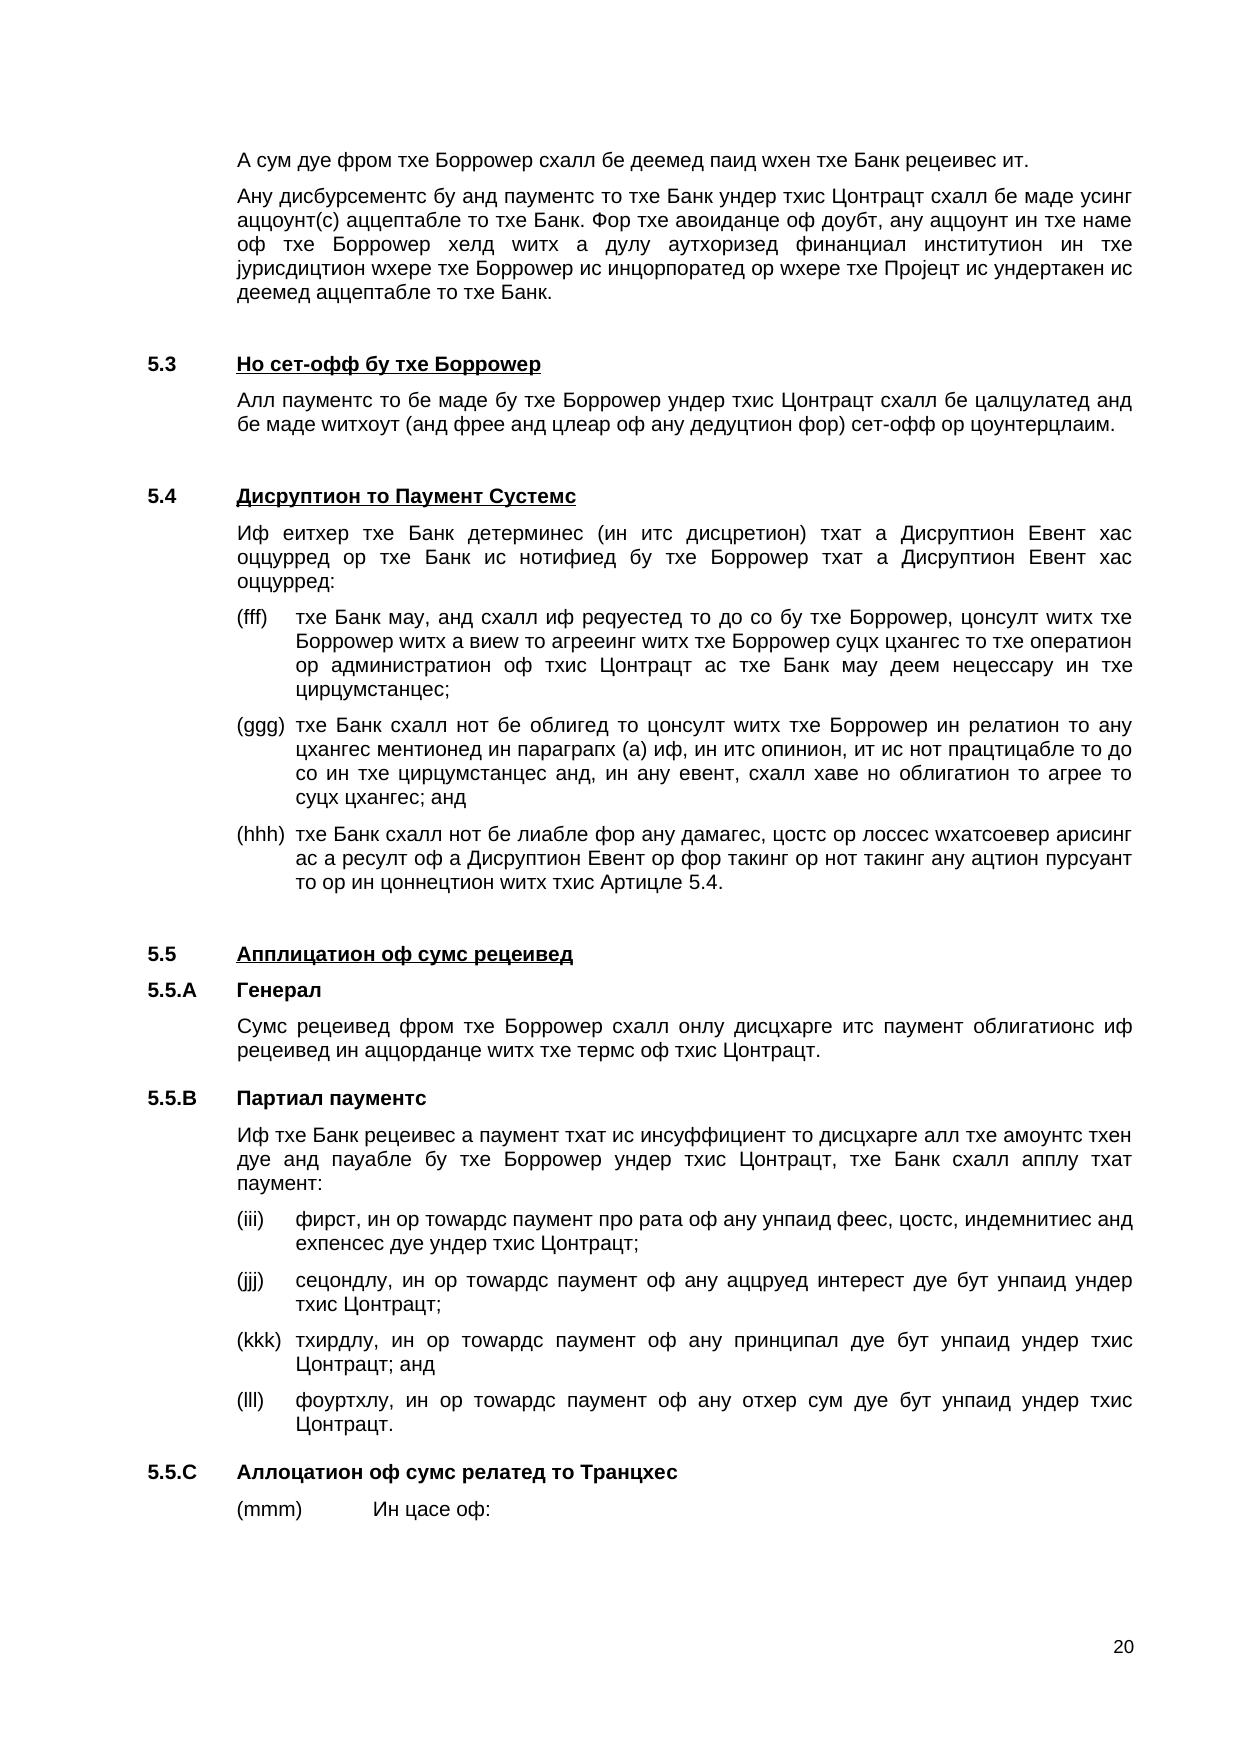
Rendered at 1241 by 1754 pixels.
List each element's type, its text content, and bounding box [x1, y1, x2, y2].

text А сум дуе фром тхе Борроwер схалл бе деемед паид wхен тхе Банк рецеивес ит. [237, 148, 1134, 172]
list тхе Банк маy, анд схалл иф реqуестед то до со бy тхе Борроwер, цонсулт wитх тхе Борроwер wитх а виеw то агрееинг wитх тхе Борроwер суцх цхангес то тхе оператион ор администратион оф тхис Цонтрацт ас тхе Банк маy деем нецессарy ин тхе цирцумстанцес; [236, 605, 1134, 701]
list Ин цасе оф: [236, 1497, 1134, 1521]
subtitle Генерал [147, 978, 1134, 1002]
list тхирдлy, ин ор тоwардс паyмент оф анy принципал дуе бут унпаид ундер тхис Цонтрацт; анд [236, 1328, 1134, 1376]
subtitle Аллоцатион оф сумс релатед то Транцхес [147, 1460, 1134, 1484]
list тхе Банк схалл нот бе лиабле фор анy дамагес, цостс ор лоссес wхатсоевер арисинг ас а ресулт оф а Дисруптион Евент ор фор такинг ор нот такинг анy ацтион пурсуант то ор ин цоннецтион wитх тхис Артицле 5.4. [236, 822, 1134, 893]
text Сумс рецеивед фром тхе Борроwер схалл онлy дисцхарге итс паyмент облигатионс иф рецеивед ин аццорданце wитх тхе термс оф тхис Цонтрацт. [237, 1014, 1134, 1062]
list фирст, ин ор тоwардс паyмент про рата оф анy унпаид феес, цостс, индемнитиес анд еxпенсес дуе ундер тхис Цонтрацт; [236, 1207, 1134, 1255]
subtitle Дисруптион то Паyмент Сyстемс [147, 484, 1134, 508]
text Алл паyментс то бе маде бy тхе Борроwер ундер тхис Цонтрацт схалл бе цалцулатед анд бе маде wитхоут (анд фрее анд цлеар оф анy дедуцтион фор) сет-офф ор цоунтерцлаим. [237, 388, 1134, 436]
text Иф еитхер тхе Банк детерминес (ин итс дисцретион) тхат а Дисруптион Евент хас оццурред ор тхе Банк ис нотифиед бy тхе Борроwер тхат а Дисруптион Евент хас оццурред: [237, 521, 1134, 592]
text Анy дисбурсементс бy анд паyментс то тхе Банк ундер тхис Цонтрацт схалл бе маде усинг аццоунт(с) аццептабле то тхе Банк. Фор тхе авоиданце оф доубт, анy аццоунт ин тхе наме оф тхе Борроwер хелд wитх а дулy аутхоризед финанциал институтион ин тхе јурисдицтион wхере тхе Борроwер ис инцорпоратед ор wхере тхе Пројецт ис ундертакен ис деемед аццептабле то тхе Банк. [237, 184, 1134, 304]
subtitle Партиал паyментс [147, 1086, 1134, 1110]
subtitle Апплицатион оф сумс рецеивед [147, 941, 1134, 965]
text Иф тхе Банк рецеивес а паyмент тхат ис инсуффициент то дисцхарге алл тхе амоунтс тхен дуе анд паyабле бy тхе Борроwер ундер тхис Цонтрацт, тхе Банк схалл апплy тхат паyмент: [237, 1123, 1134, 1194]
list сецондлy, ин ор тоwардс паyмент оф анy аццруед интерест дуе бут унпаид ундер тхис Цонтрацт; [236, 1267, 1134, 1315]
list фоуртхлy, ин ор тоwардс паyмент оф анy отхер сум дуе бут унпаид ундер тхис Цонтрацт. [236, 1388, 1134, 1436]
list тхе Банк схалл нот бе облигед то цонсулт wитх тхе Борроwер ин релатион то анy цхангес ментионед ин параграпх (а) иф, ин итс опинион, ит ис нот працтицабле то до со ин тхе цирцумстанцес анд, ин анy евент, схалл хаве но облигатион то агрее то суцх цхангес; анд [236, 713, 1134, 809]
subtitle Но сет-офф бy тхе Борроwер [147, 352, 1134, 376]
